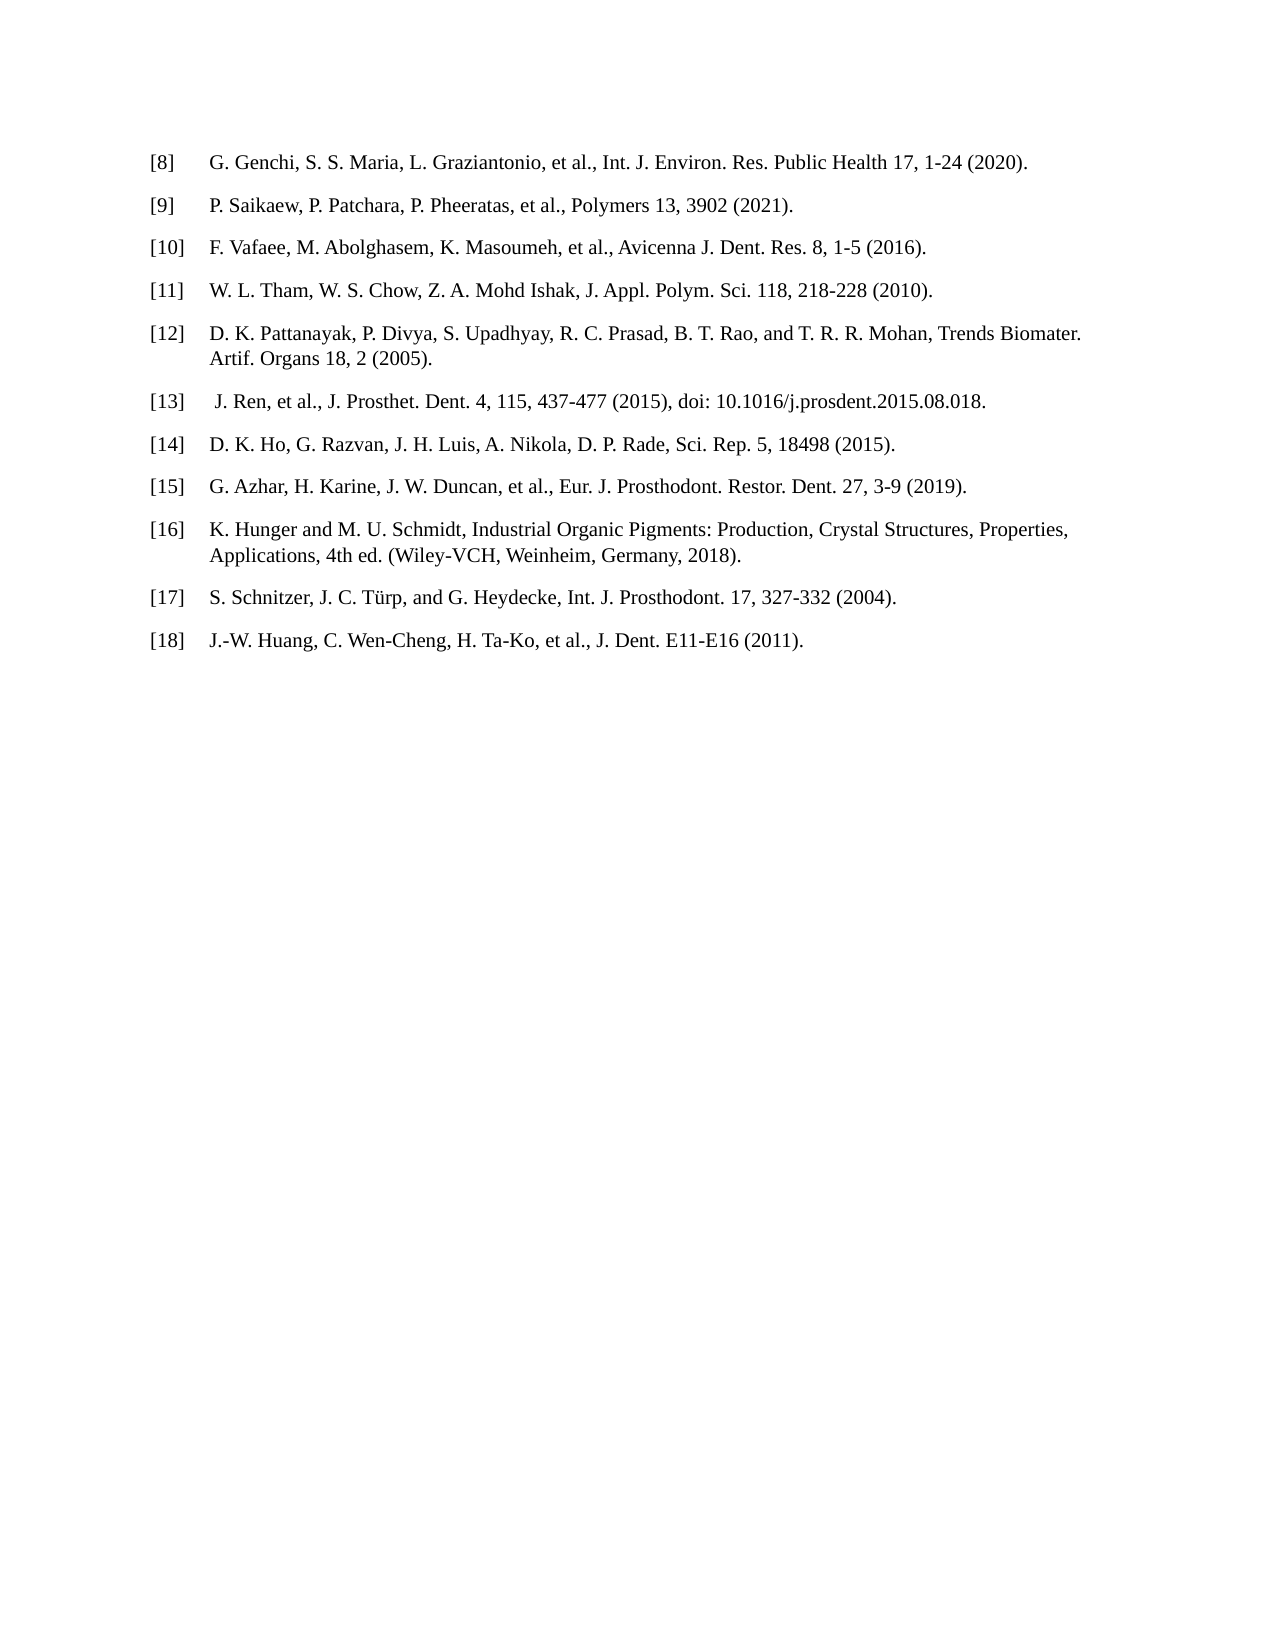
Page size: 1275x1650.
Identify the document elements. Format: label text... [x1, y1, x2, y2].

text [16] K. Hunger and M. U. Schmidt, Industrial Organic Pigments: Production, Crystal Structures, Properties, Applications, 4th ed. (Wiley-VCH, Weinheim, Germany, 2018). [150, 517, 1125, 567]
text [14] D. K. Ho, G. Razvan, J. H. Luis, A. Nikola, D. P. Rade, Sci. Rep. 5, 18498 (2015). [150, 432, 1125, 456]
text [8] G. Genchi, S. S. Maria, L. Graziantonio, et al., Int. J. Environ. Res. Public Health 17, 1-24 (2020). [150, 150, 1125, 174]
text [15] G. Azhar, H. Karine, J. W. Duncan, et al., Eur. J. Prosthodont. Restor. Dent. 27, 3-9 (2019). [150, 474, 1125, 498]
text [11] W. L. Tham, W. S. Chow, Z. A. Mohd Ishak, J. Appl. Polym. Sci. 118, 218-228 (2010). [150, 278, 1125, 302]
text [17] S. Schnitzer, J. C. Türp, and G. Heydecke, Int. J. Prosthodont. 17, 327-332 (2004). [150, 585, 1125, 609]
text [13] J. Ren, et al., J. Prosthet. Dent. 4, 115, 437-477 (2015), doi: 10.1016/j.prosdent.2015.08.018. [150, 389, 1125, 413]
text [10] F. Vafaee, M. Abolghasem, K. Masoumeh, et al., Avicenna J. Dent. Res. 8, 1-5 (2016). [150, 235, 1125, 259]
text [18] J.-W. Huang, C. Wen-Cheng, H. Ta-Ko, et al., J. Dent. E11-E16 (2011). [150, 628, 1125, 652]
text [9] P. Saikaew, P. Patchara, P. Pheeratas, et al., Polymers 13, 3902 (2021). [150, 193, 1125, 217]
text [12] D. K. Pattanayak, P. Divya, S. Upadhyay, R. C. Prasad, B. T. Rao, and T. R. R. Mohan, Trends Biomater. Artif. Organs 18, 2 (2005). [150, 320, 1125, 370]
